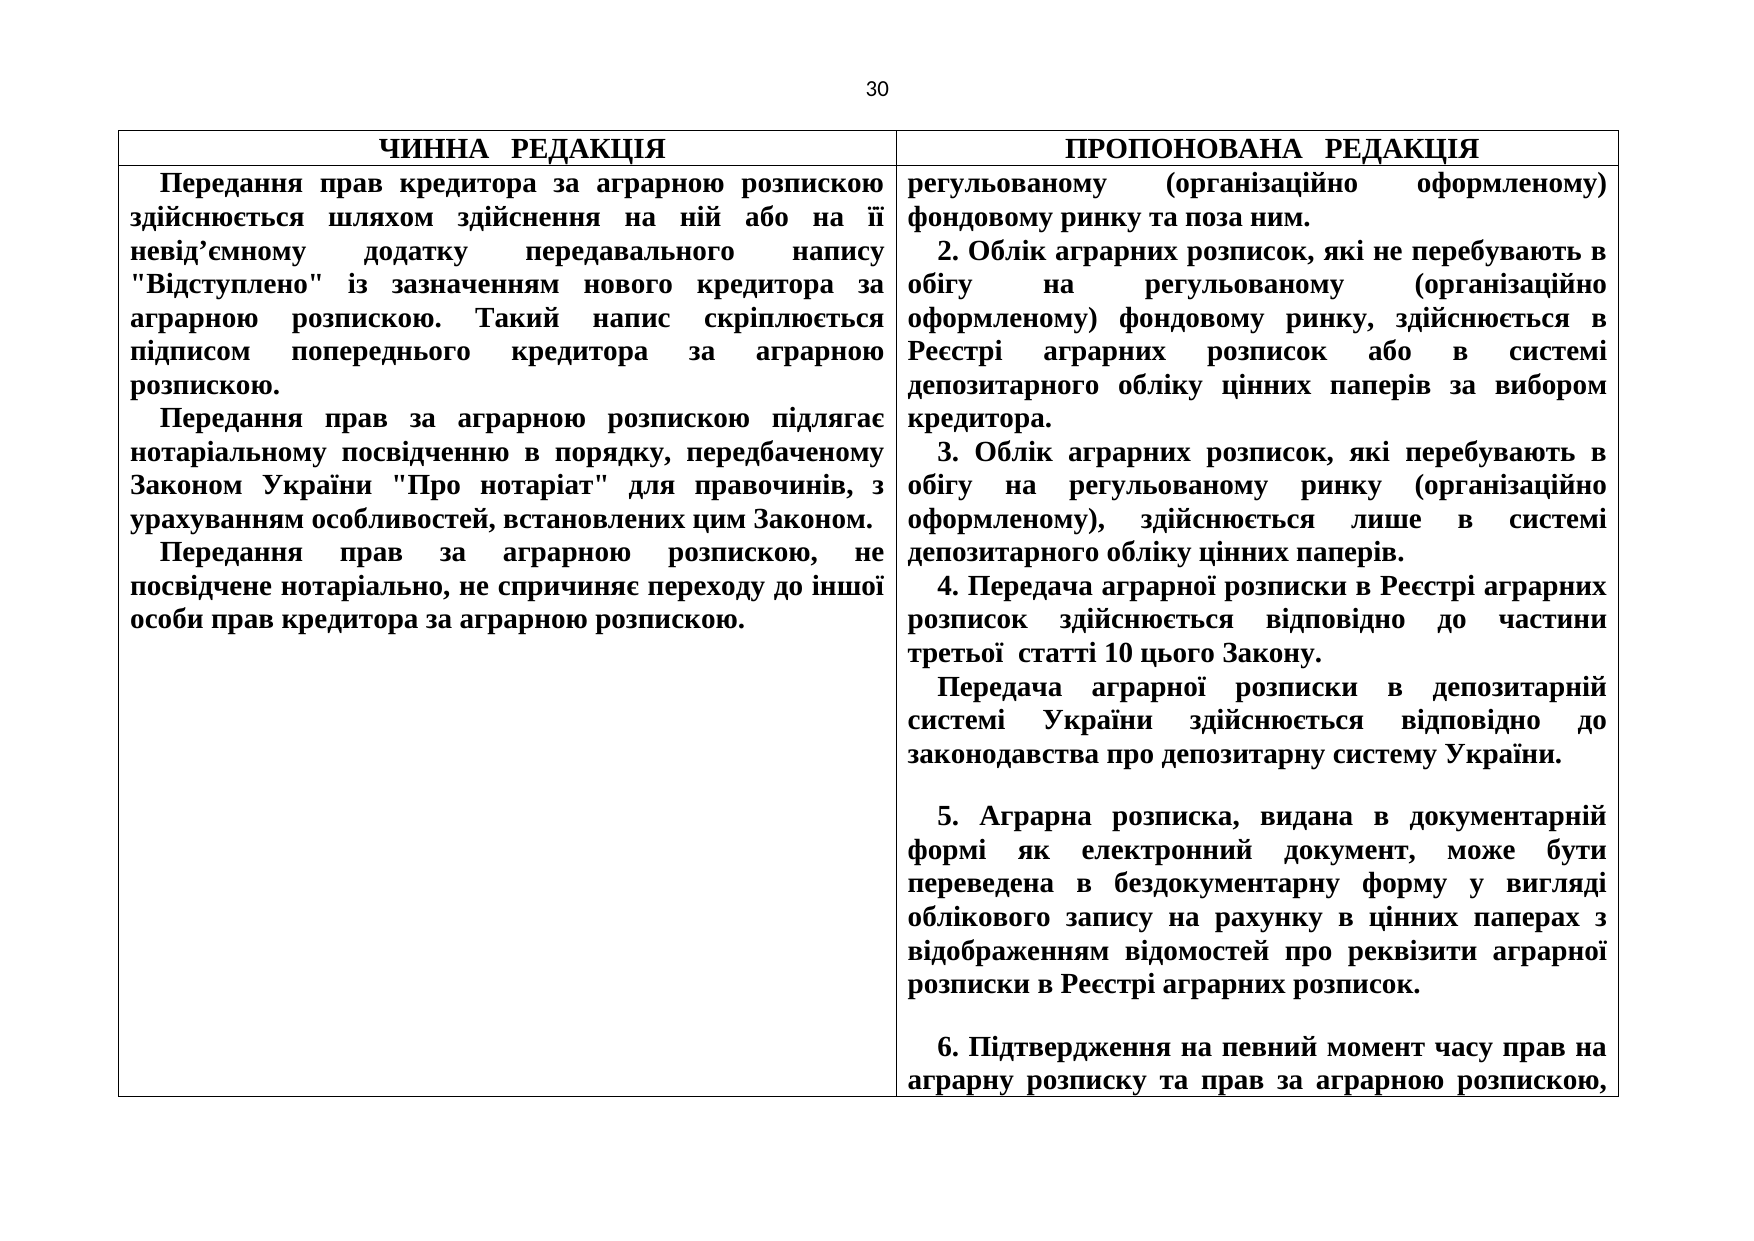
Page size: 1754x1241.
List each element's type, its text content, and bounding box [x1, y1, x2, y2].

table_header ПРОПОНОВАНА РЕДАКЦІЯ [897, 131, 1618, 164]
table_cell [119, 166, 896, 1096]
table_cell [897, 166, 1618, 1096]
table_header ЧИННА РЕДАКЦІЯ [119, 131, 896, 164]
